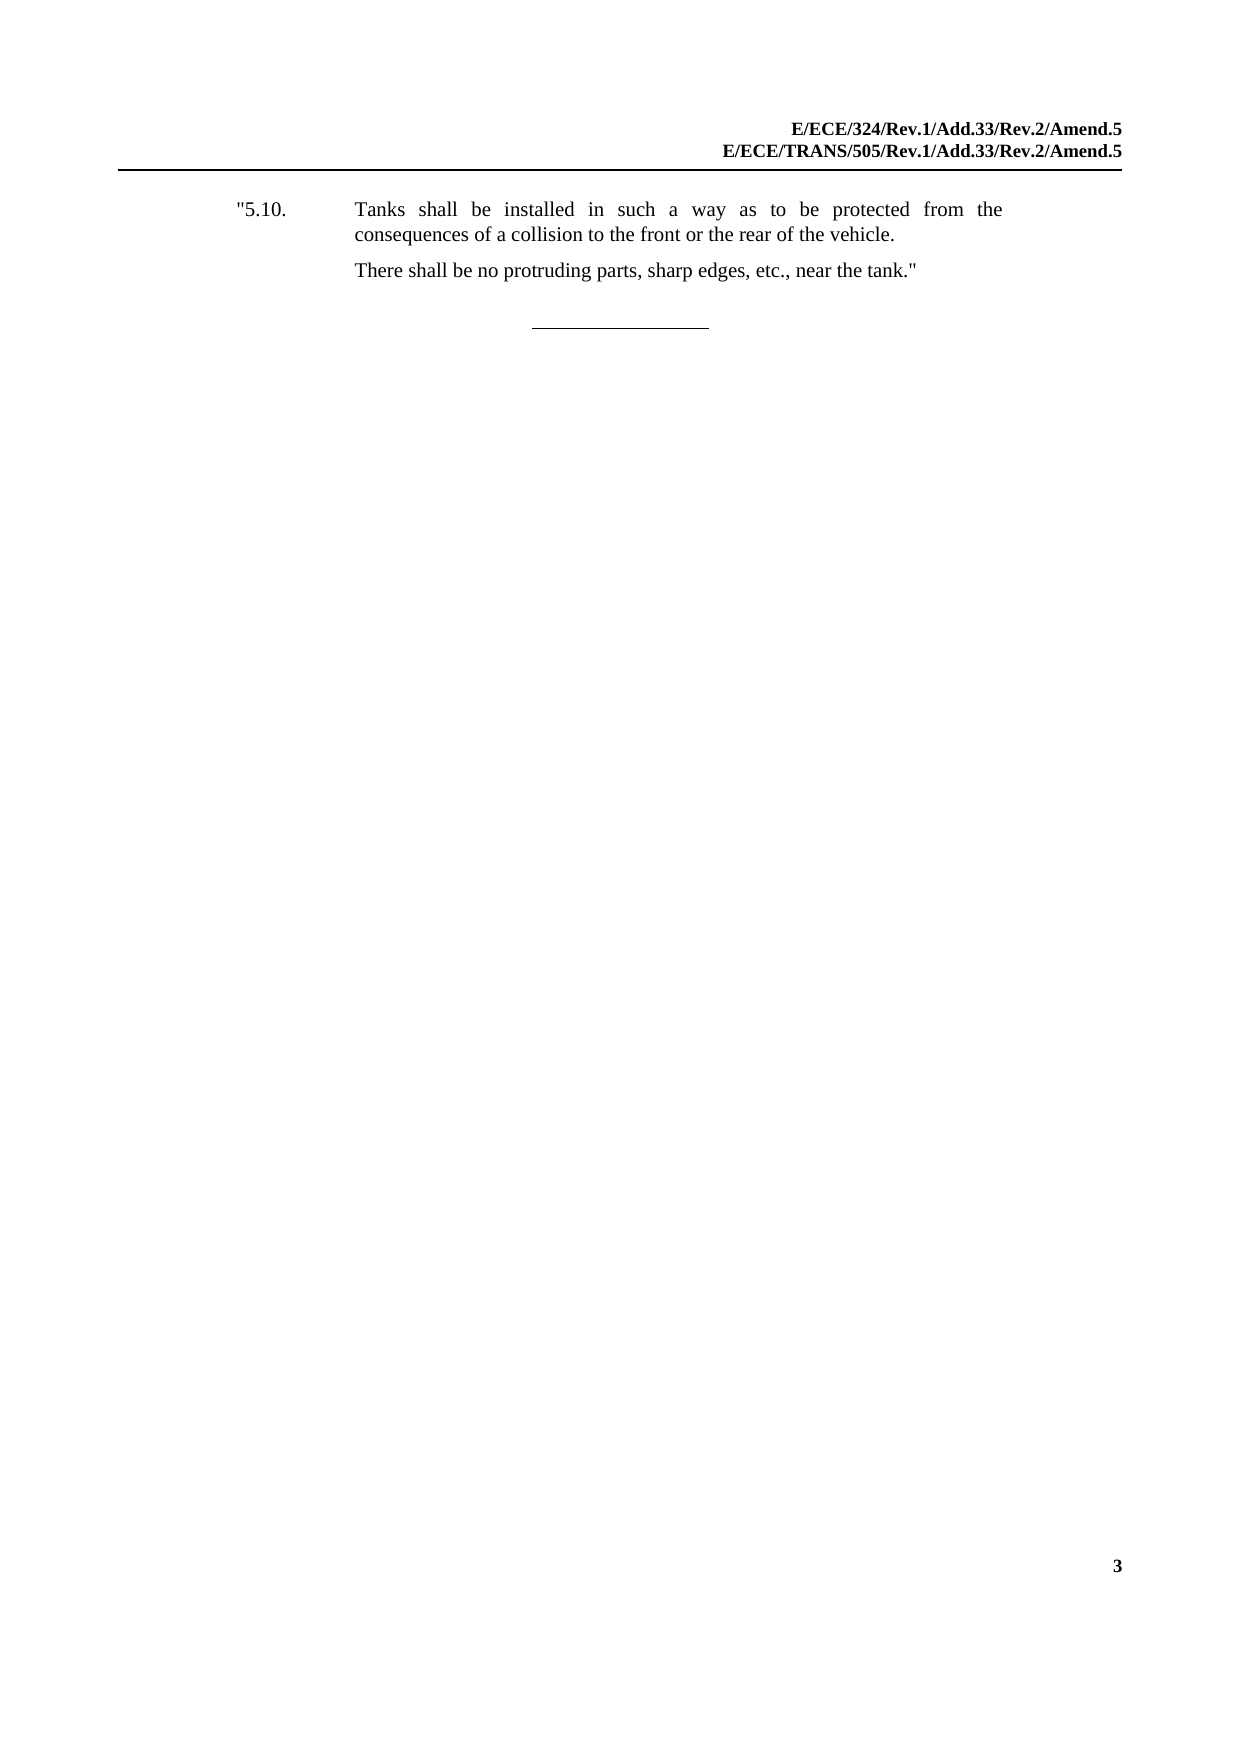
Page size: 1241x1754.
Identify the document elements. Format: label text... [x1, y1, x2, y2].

text There shall be no protruding parts, sharp edges, etc., near the tank." [236, 258, 1004, 282]
text "5.10. Tanks shall be installed in such a way as to be protected from the consequences of a collision to the front or the rear of the vehicle. [236, 196, 1004, 246]
